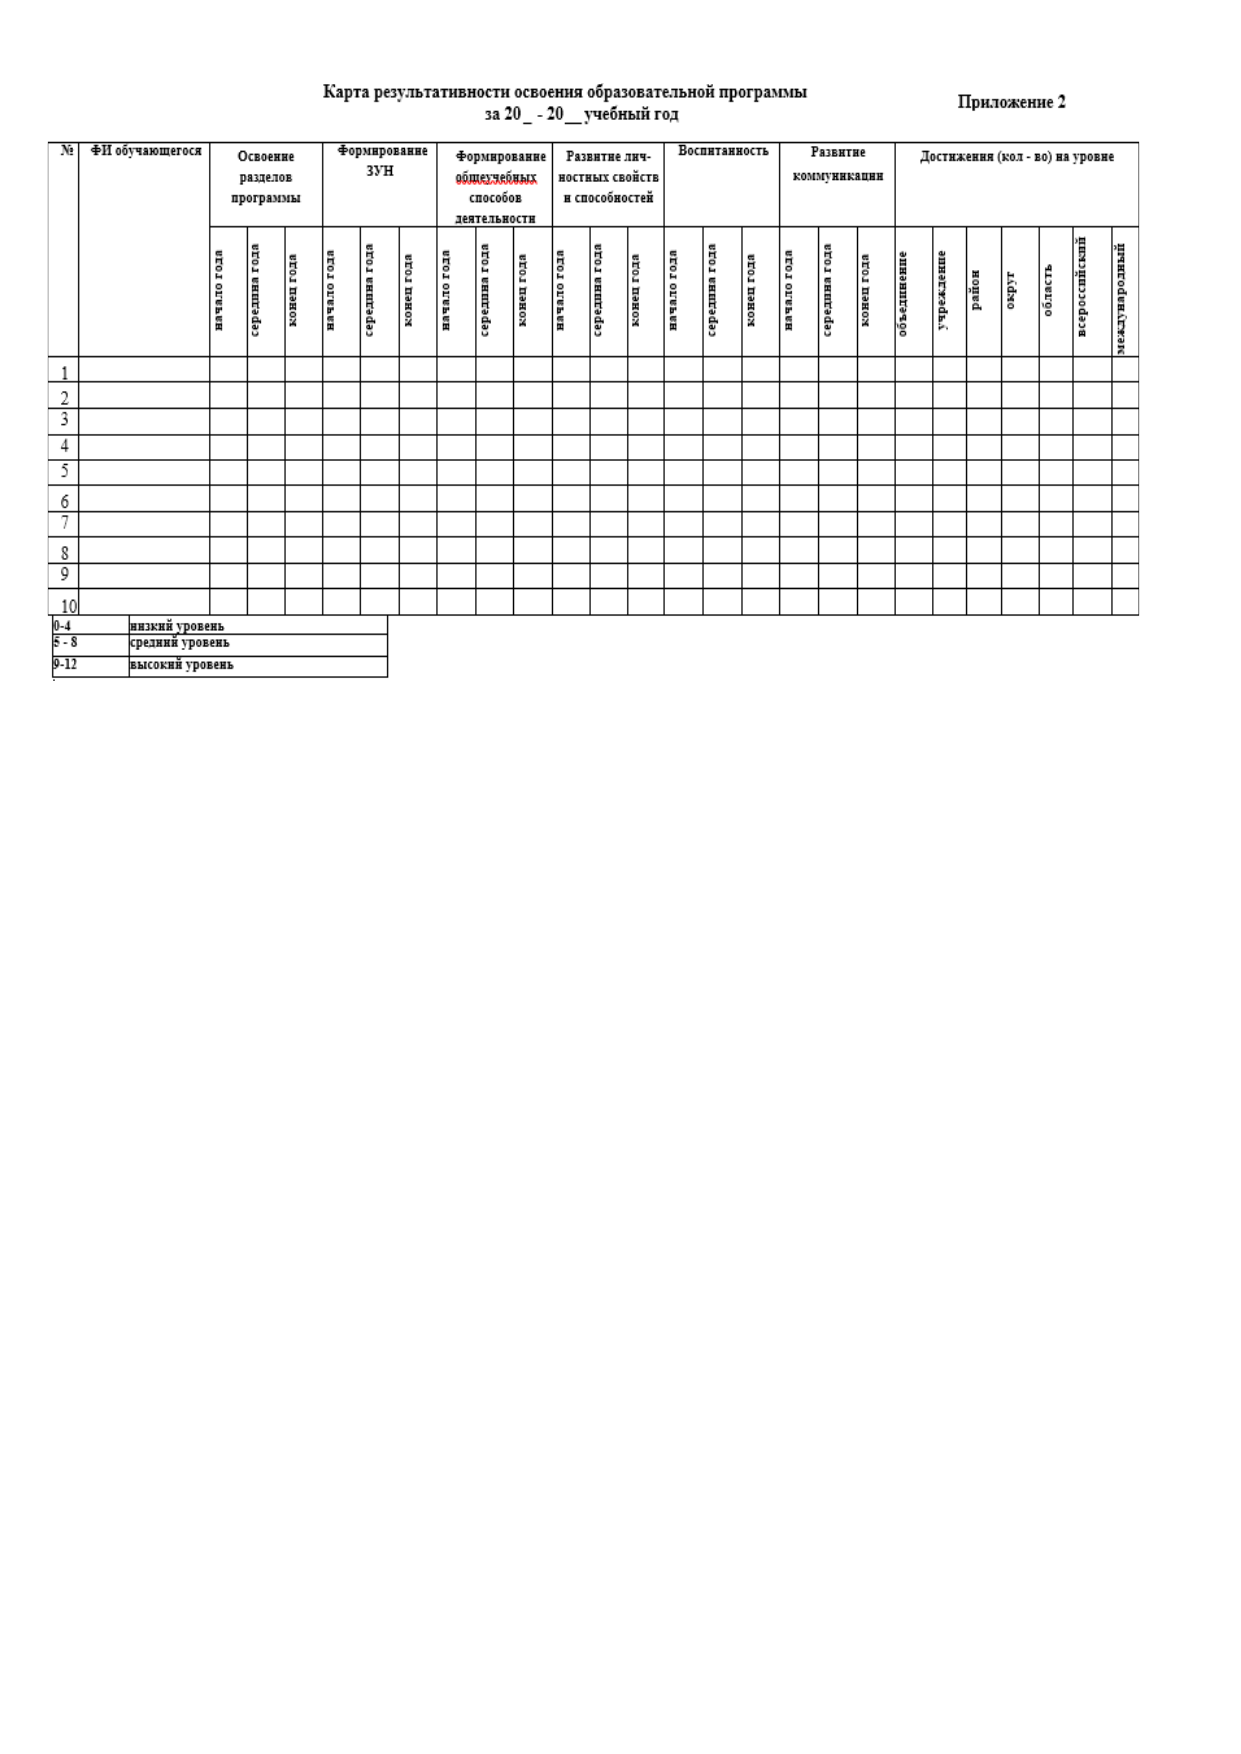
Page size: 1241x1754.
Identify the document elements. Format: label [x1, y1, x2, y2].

picture [47, 83, 1140, 681]
